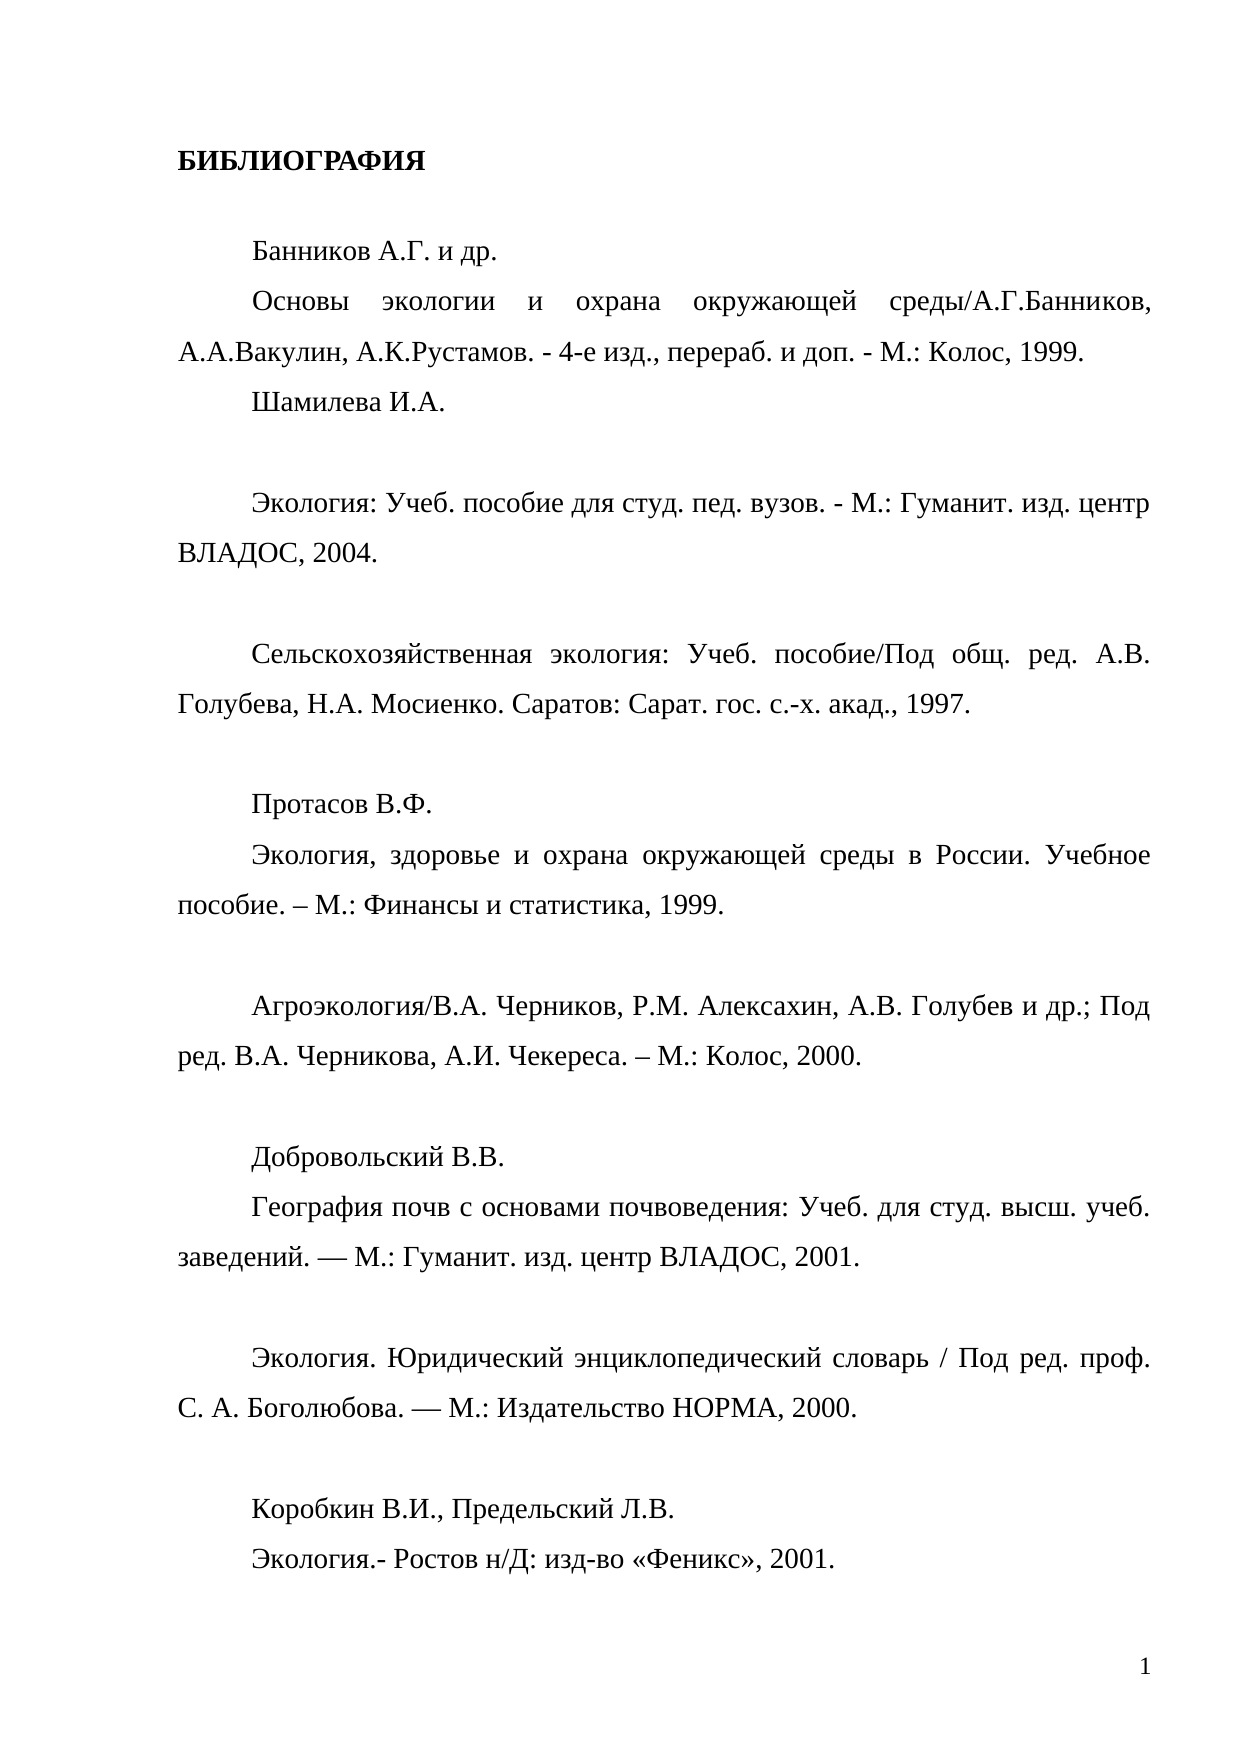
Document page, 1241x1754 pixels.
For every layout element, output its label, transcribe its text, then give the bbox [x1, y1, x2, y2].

subtitle БИБЛИОГРАФИЯ [177, 143, 1152, 177]
text Экология. Юридический энциклопедический словарь / Под ред. проф. С. А. Боголюбова. — М.: Издательство НОРМА, 2000. [177, 1340, 1152, 1424]
text Агроэкология/В.А. Черников, Р.М. Алексахин, А.В. Голубев и др.; Под ред. В.А. Черникова, А.И. Чекереса. – М.: Колос, 2000. [177, 988, 1152, 1072]
text Банников А.Г. и др. [178, 233, 1152, 267]
text Основы экологии и охрана окружающей среды/А.Г.Банников, А.А.Вакулин, А.К.Рустамов. - 4-е изд., перераб. и доп. - М.: Колос, 1999. [178, 283, 1152, 367]
text Экология.- Ростов н/Д: изд-во «Феникс», 2001. [177, 1541, 1152, 1575]
text Экология, здоровье и охрана окружающей среды в России. Учебное пособие. – М.: Финансы и статистика, 1999. [177, 837, 1152, 921]
text География почв с основами почвоведения: Учеб. для студ. высш. учеб. заведений. — М.: Гуманит. изд. центр ВЛАДОС, 2001. [177, 1189, 1152, 1273]
text Экология: Учеб. пособие для студ. пед. вузов. - М.: Гуманит. изд. центр ВЛАДОС, 2004. [177, 485, 1152, 569]
text Протасов В.Ф. [177, 787, 1152, 820]
text Сельскохозяйственная экология: Учеб. пособие/Под общ. ред. А.В. Голубева, Н.А. Мосиенко. Саратов: Сарат. гос. с.-х. акад., 1997. [177, 636, 1152, 719]
text Коробкин В.И., Предельский Л.В. [177, 1491, 1152, 1524]
text Добровольский В.В. [177, 1139, 1152, 1172]
text Шамилева И.А. [177, 384, 1152, 418]
